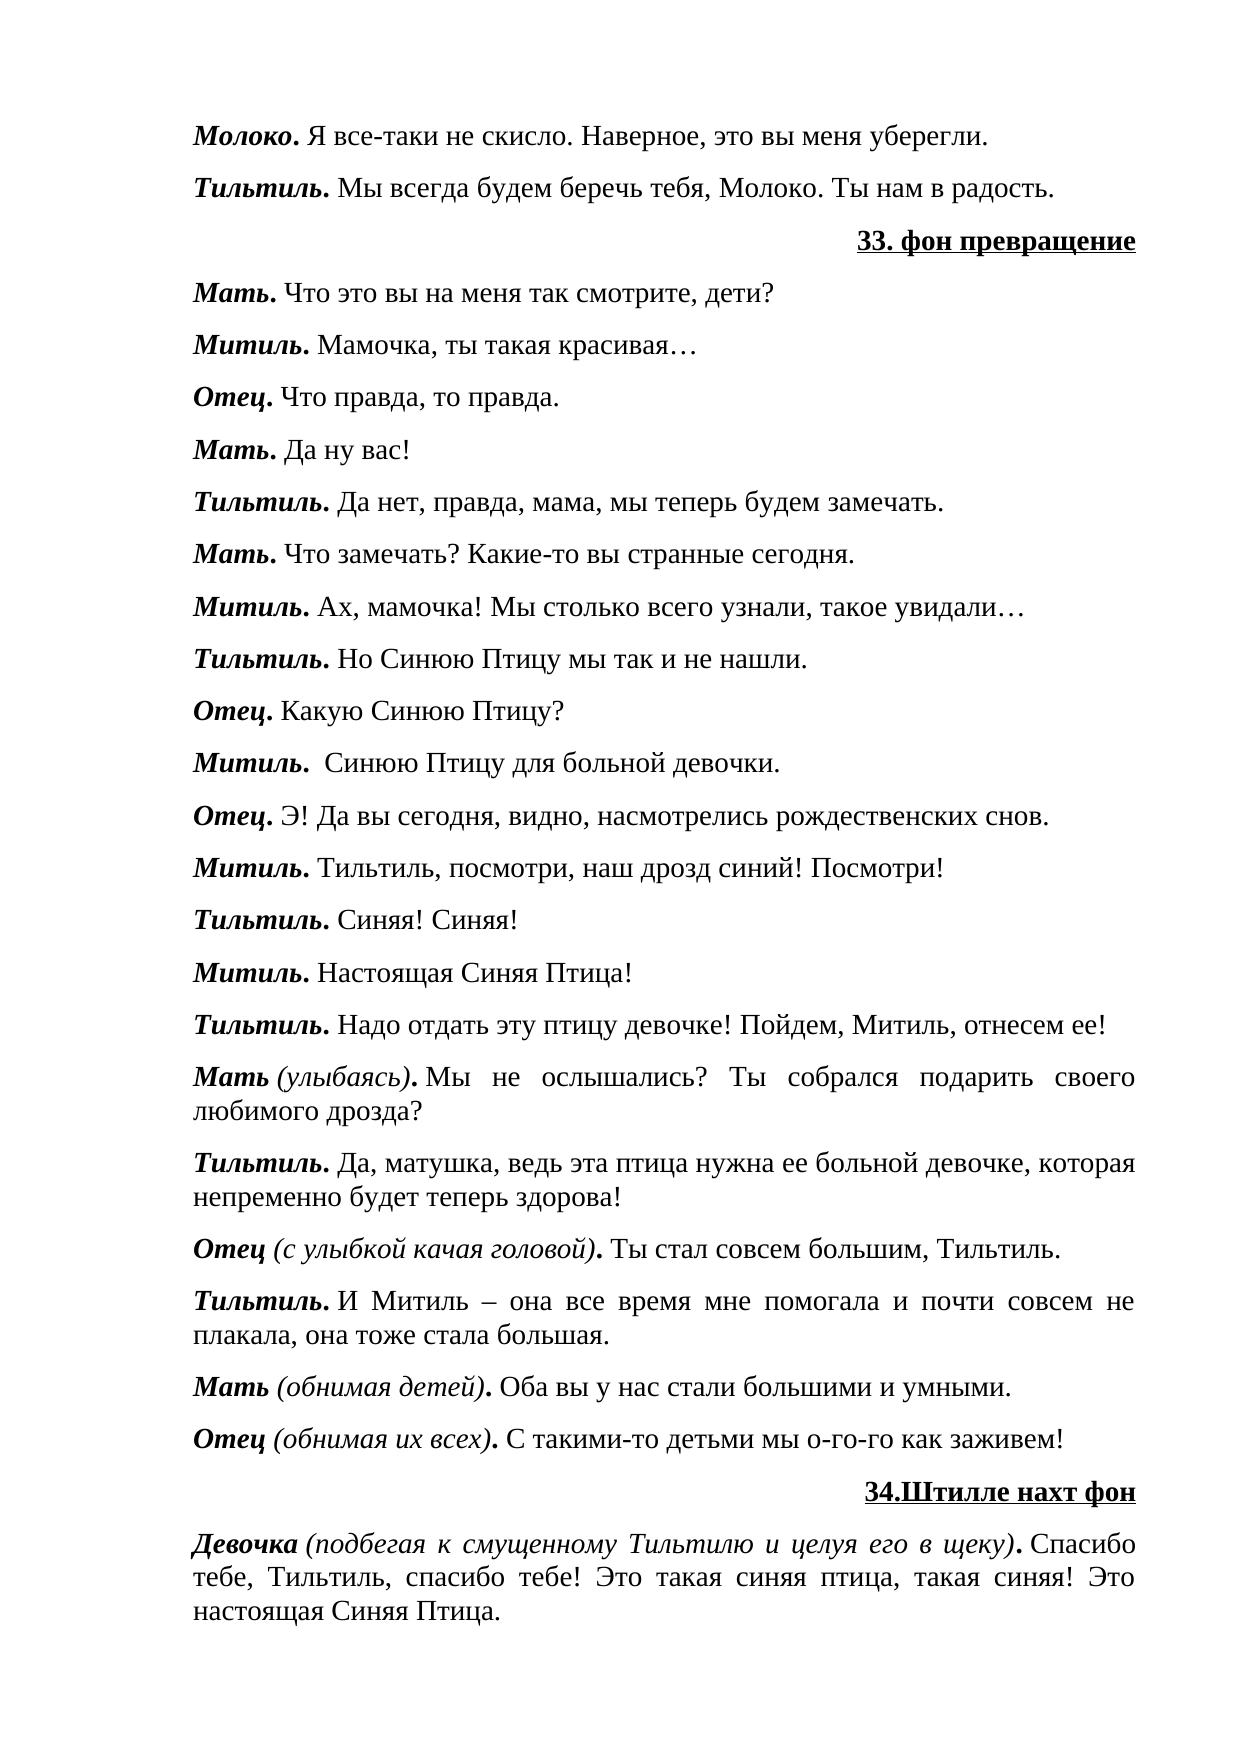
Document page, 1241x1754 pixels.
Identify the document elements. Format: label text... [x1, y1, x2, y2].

text Митиль. Синюю Птицу для больной девочки. [193, 746, 1136, 779]
text Тильтиль. Но Синюю Птицу мы так и не нашли. [193, 641, 1136, 674]
text Тильтиль. Надо отдать эту птицу девочке! Пойдем, Митиль, отнесем ее! [193, 1007, 1136, 1041]
text Мать (улыбаясь). Мы не ослышались? Ты собрался подарить своего любимого дрозда? [193, 1059, 1136, 1126]
text Митиль. Мамочка, ты такая красивая… [193, 327, 1136, 361]
text Тильтиль. Да, матушка, ведь эта птица нужна ее больной девочке, которая непременно будет теперь здорова! [193, 1145, 1136, 1212]
text Мать (обнимая детей). Оба вы у нас стали большими и умными. [193, 1369, 1136, 1403]
text Отец. Какую Синюю Птицу? [193, 693, 1136, 727]
text Тильтиль. И Митиль – она все время мне помогала и почти совсем не плакала, она тоже стала большая. [193, 1283, 1136, 1350]
text Митиль. Тильтиль, посмотри, наш дрозд синий! Посмотри! [193, 850, 1136, 884]
text Митиль. Настоящая Синяя Птица! [193, 955, 1136, 988]
text Молоко. Я все-таки не скисло. Наверное, это вы меня уберегли. [193, 118, 1136, 152]
text 34.Штилле нахт фон [193, 1474, 1136, 1507]
text 33. фон превращение [193, 223, 1136, 256]
text Тильтиль. Мы всегда будем беречь тебя, Молоко. Ты нам в радость. [193, 170, 1136, 204]
text Отец. Что правда, то правда. [193, 379, 1136, 413]
text Мать. Что это вы на меня так смотрите, дети? [193, 275, 1136, 308]
text Девочка (подбегая к смущенному Тильтилю и целуя его в щеку). Спасибо тебе, Тильтиль, спасибо тебе! Это такая синяя птица, такая синяя! Это настоящая Синяя Птица. [193, 1526, 1136, 1627]
text Отец (обнимая их всех). С такими-то детьми мы о-го-го как заживем! [193, 1421, 1136, 1455]
text Отец (с улыбкой качая головой). Ты стал совсем большим, Тильтиль. [193, 1231, 1136, 1264]
text Митиль. Ах, мамочка! Мы столько всего узнали, такое увидали… [193, 589, 1136, 622]
text Отец. Э! Да вы сегодня, видно, насмотрелись рождественских снов. [193, 798, 1136, 831]
text Мать. Да ну вас! [193, 432, 1136, 465]
text Тильтиль. Синяя! Синяя! [193, 902, 1136, 936]
text Тильтиль. Да нет, правда, мама, мы теперь будем замечать. [193, 484, 1136, 518]
text Мать. Что замечать? Какие-то вы странные сегодня. [193, 536, 1136, 570]
